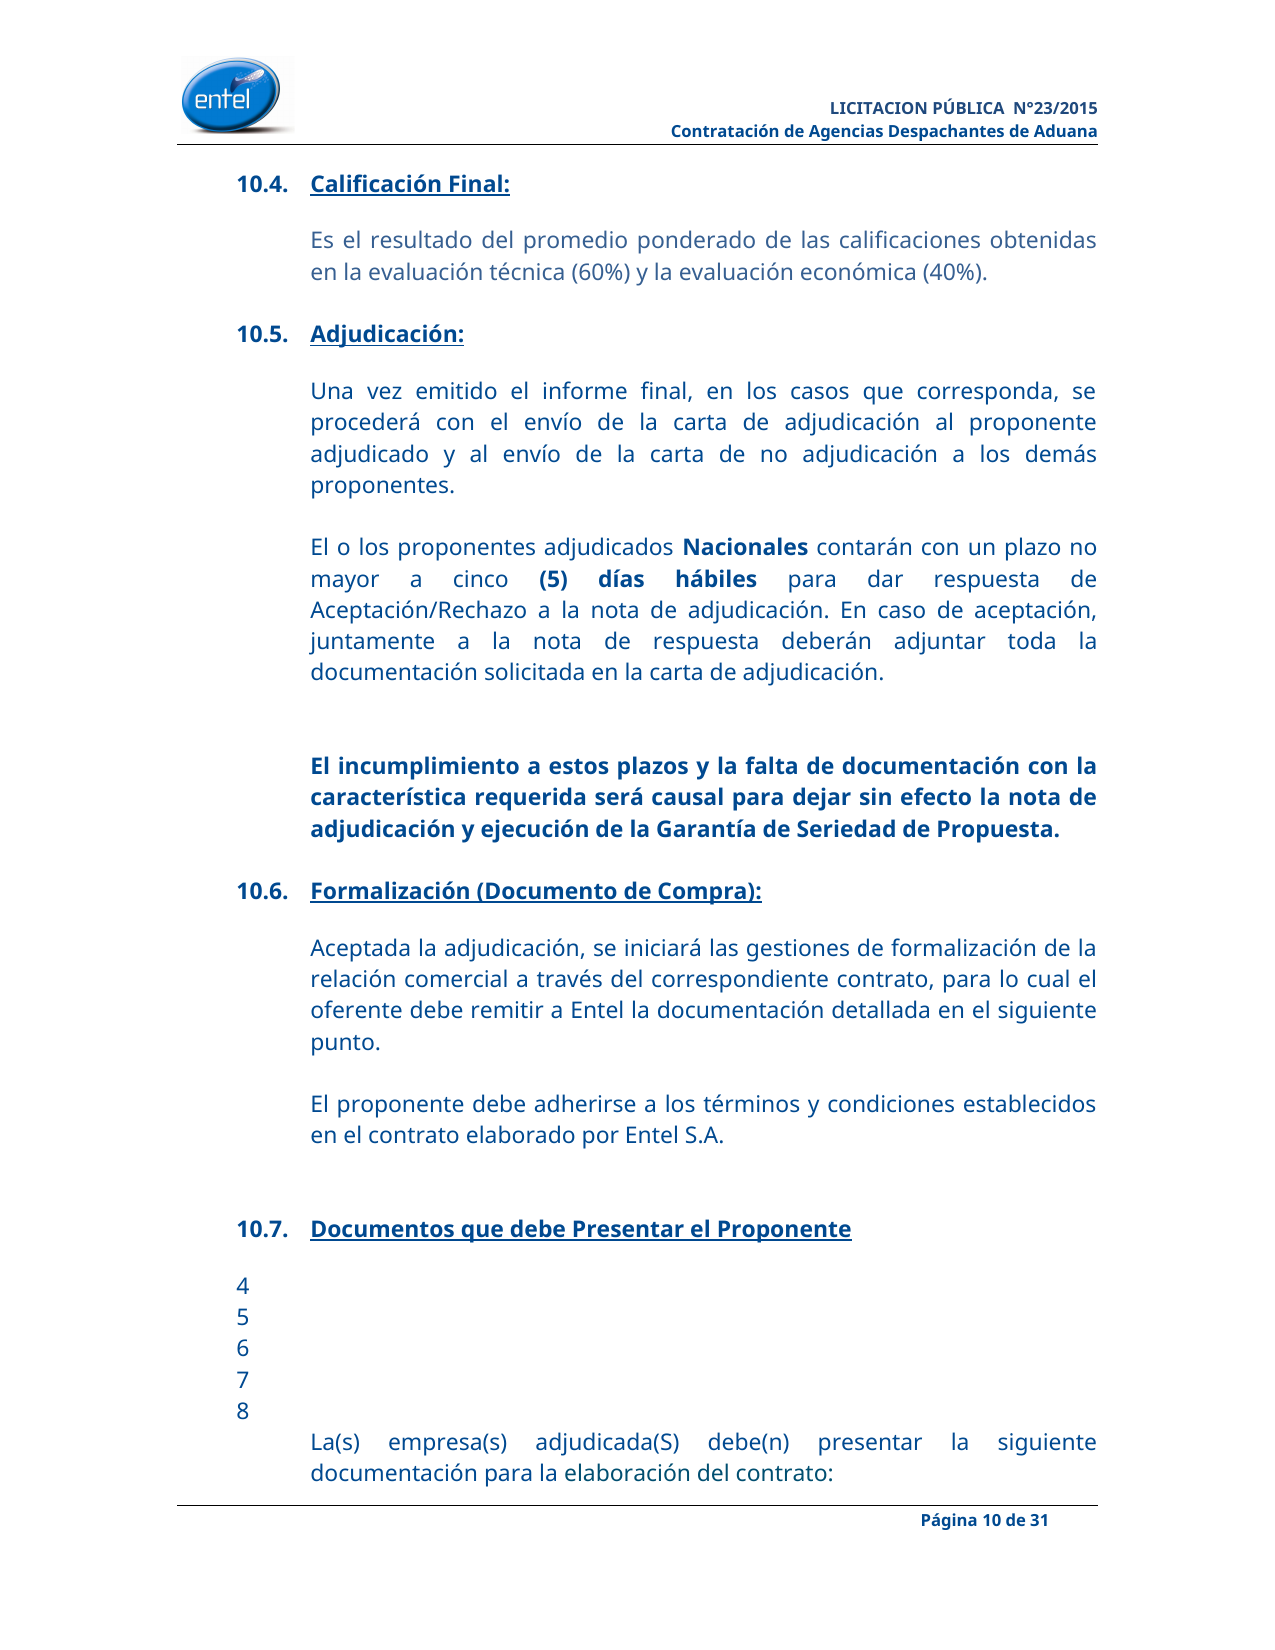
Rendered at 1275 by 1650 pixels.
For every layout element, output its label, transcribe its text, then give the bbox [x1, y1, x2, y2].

text Aceptada la adjudicación, se iniciará las gestiones de formalización de la relación comercial a través del correspondiente contrato, para lo cual el oferente debe remitir a Entel la documentación detallada en el siguiente punto. [310, 932, 1098, 1057]
list Adjudicación: [236, 318, 1098, 349]
list Formalización (Documento de Compra): [236, 875, 1098, 906]
text Una vez emitido el informe final, en los casos que corresponda, se procederá con el envío de la carta de adjudicación al proponente adjudicado y al envío de la carta de no adjudicación a los demás proponentes. [310, 375, 1098, 500]
text La(s) empresa(s) adjudicada(S) debe(n) presentar la siguiente documentación para la elaboración del contrato: [310, 1426, 1098, 1488]
list Es el resultado del promedio ponderado de las calificaciones obtenidas en la evaluación técnica (60%) y la evaluación económica (40%). [310, 224, 1098, 287]
list Documentos que debe Presentar el Proponente [236, 1213, 1098, 1244]
list Calificación Final: [236, 168, 1098, 199]
picture [181, 56, 295, 134]
text El o los proponentes adjudicados Nacionales contarán con un plazo no mayor a cinco (5) días hábiles para dar respuesta de Aceptación/Rechazo a la nota de adjudicación. En caso de aceptación, juntamente a la nota de respuesta deberán adjuntar toda la documentación solicitada en la carta de adjudicación. [310, 531, 1098, 687]
text El proponente debe adherirse a los términos y condiciones establecidos en el contrato elaborado por Entel S.A. [310, 1088, 1098, 1151]
text El incumplimiento a estos plazos y la falta de documentación con la característica requerida será causal para dejar sin efecto la nota de adjudicación y ejecución de la Garantía de Seriedad de Propuesta. [310, 750, 1098, 844]
